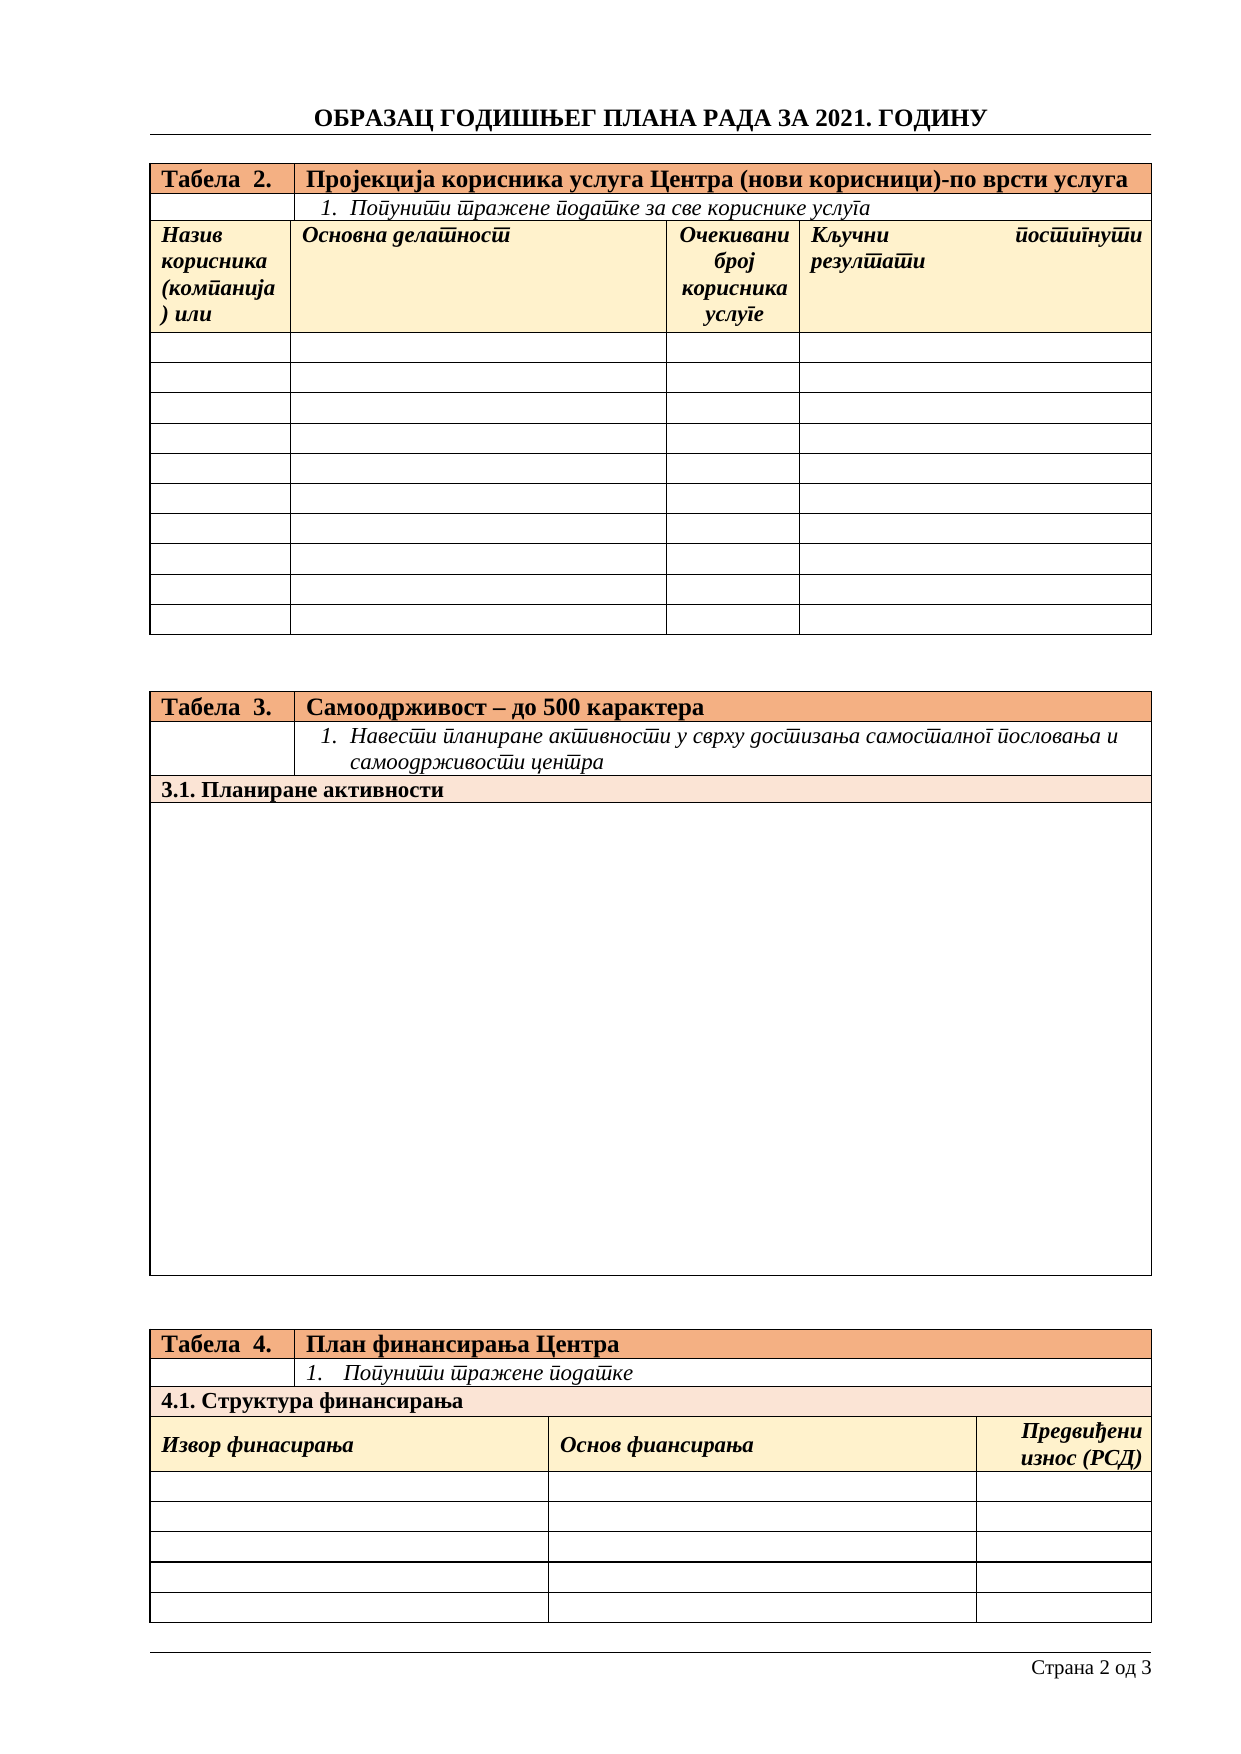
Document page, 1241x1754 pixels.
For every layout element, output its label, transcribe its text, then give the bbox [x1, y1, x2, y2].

table_cell [549, 1593, 976, 1622]
table_header План финансирања Центра [295, 1330, 1151, 1358]
table_cell [151, 1532, 548, 1561]
table_cell [800, 605, 1151, 634]
table_cell Кључни постигнути резултати [800, 221, 1151, 332]
table_cell [977, 1532, 1151, 1561]
table_cell [151, 454, 290, 483]
table_cell [151, 484, 290, 513]
table_cell [291, 544, 666, 573]
table_cell [151, 1502, 548, 1531]
table_cell [667, 424, 799, 453]
table_cell [151, 1593, 548, 1622]
table_cell Назив корисника (компанија) или Врста корисника услуга [151, 221, 290, 332]
table_cell [151, 575, 290, 604]
table_cell [291, 484, 666, 513]
table_cell [151, 363, 290, 392]
table_cell [977, 1593, 1151, 1622]
table_cell [151, 424, 290, 453]
table_cell [667, 575, 799, 604]
table_cell [549, 1502, 976, 1531]
table_cell [291, 514, 666, 543]
table_cell [291, 575, 666, 604]
table_header Самоодрживост – до 500 карактера [295, 692, 1151, 721]
table_cell [291, 454, 666, 483]
table_cell [151, 1359, 294, 1386]
table_cell [667, 484, 799, 513]
table_cell Попунити тражене податке за све кориснике услуга [295, 194, 1151, 220]
table_cell [291, 363, 666, 392]
table_cell [800, 424, 1151, 453]
table_cell [667, 393, 799, 422]
table_cell [800, 514, 1151, 543]
table_cell [151, 194, 294, 220]
table_cell [800, 393, 1151, 422]
table_cell Основна делатност [291, 221, 666, 332]
table_cell [667, 514, 799, 543]
table_cell Предвиђени износ (РСД) [977, 1417, 1151, 1471]
table_cell [291, 393, 666, 422]
table_cell [151, 722, 294, 774]
table_cell [800, 333, 1151, 362]
table_cell [977, 1472, 1151, 1501]
table_cell Очекиваниброј корисника услуге [667, 221, 799, 332]
table_cell [800, 363, 1151, 392]
table_cell [800, 454, 1151, 483]
table_header Табела 3. [151, 692, 294, 721]
table_cell [151, 544, 290, 573]
table_cell 4.1. Структура финансирања [151, 1387, 1151, 1416]
table_cell [800, 544, 1151, 573]
table_cell [151, 1563, 548, 1592]
table_cell [151, 1472, 548, 1501]
table_cell Извор финасирања [151, 1417, 548, 1471]
table_cell [800, 575, 1151, 604]
table_cell [291, 333, 666, 362]
table_cell [977, 1502, 1151, 1531]
table_cell [667, 605, 799, 634]
table_cell Навести планиране активности у сврху достизања самосталног пословања и самоодрживости центра [295, 722, 1151, 774]
table_cell [151, 333, 290, 362]
table_cell [977, 1563, 1151, 1592]
table_cell Основ фиансирања [549, 1417, 976, 1471]
table_cell [667, 544, 799, 573]
table_header Табела 2. [151, 164, 294, 193]
table_cell [800, 484, 1151, 513]
table_cell [667, 454, 799, 483]
table_cell Попунити тражене податке [295, 1359, 1151, 1386]
table_cell [291, 605, 666, 634]
table_cell [291, 424, 666, 453]
table_header Пројекција корисника услуга Центра (нови корисници)-по врсти услуга [295, 164, 1151, 193]
table_cell [549, 1532, 976, 1561]
table_cell [151, 514, 290, 543]
table_cell [549, 1563, 976, 1592]
table_cell [549, 1472, 976, 1501]
table_header Табела 4. [151, 1330, 294, 1358]
table_cell [667, 333, 799, 362]
table_cell 3.1. Планиране активности [151, 776, 1151, 802]
table_cell [151, 393, 290, 422]
table_cell [151, 803, 1151, 1274]
table_cell [667, 363, 799, 392]
table_cell [151, 605, 290, 634]
